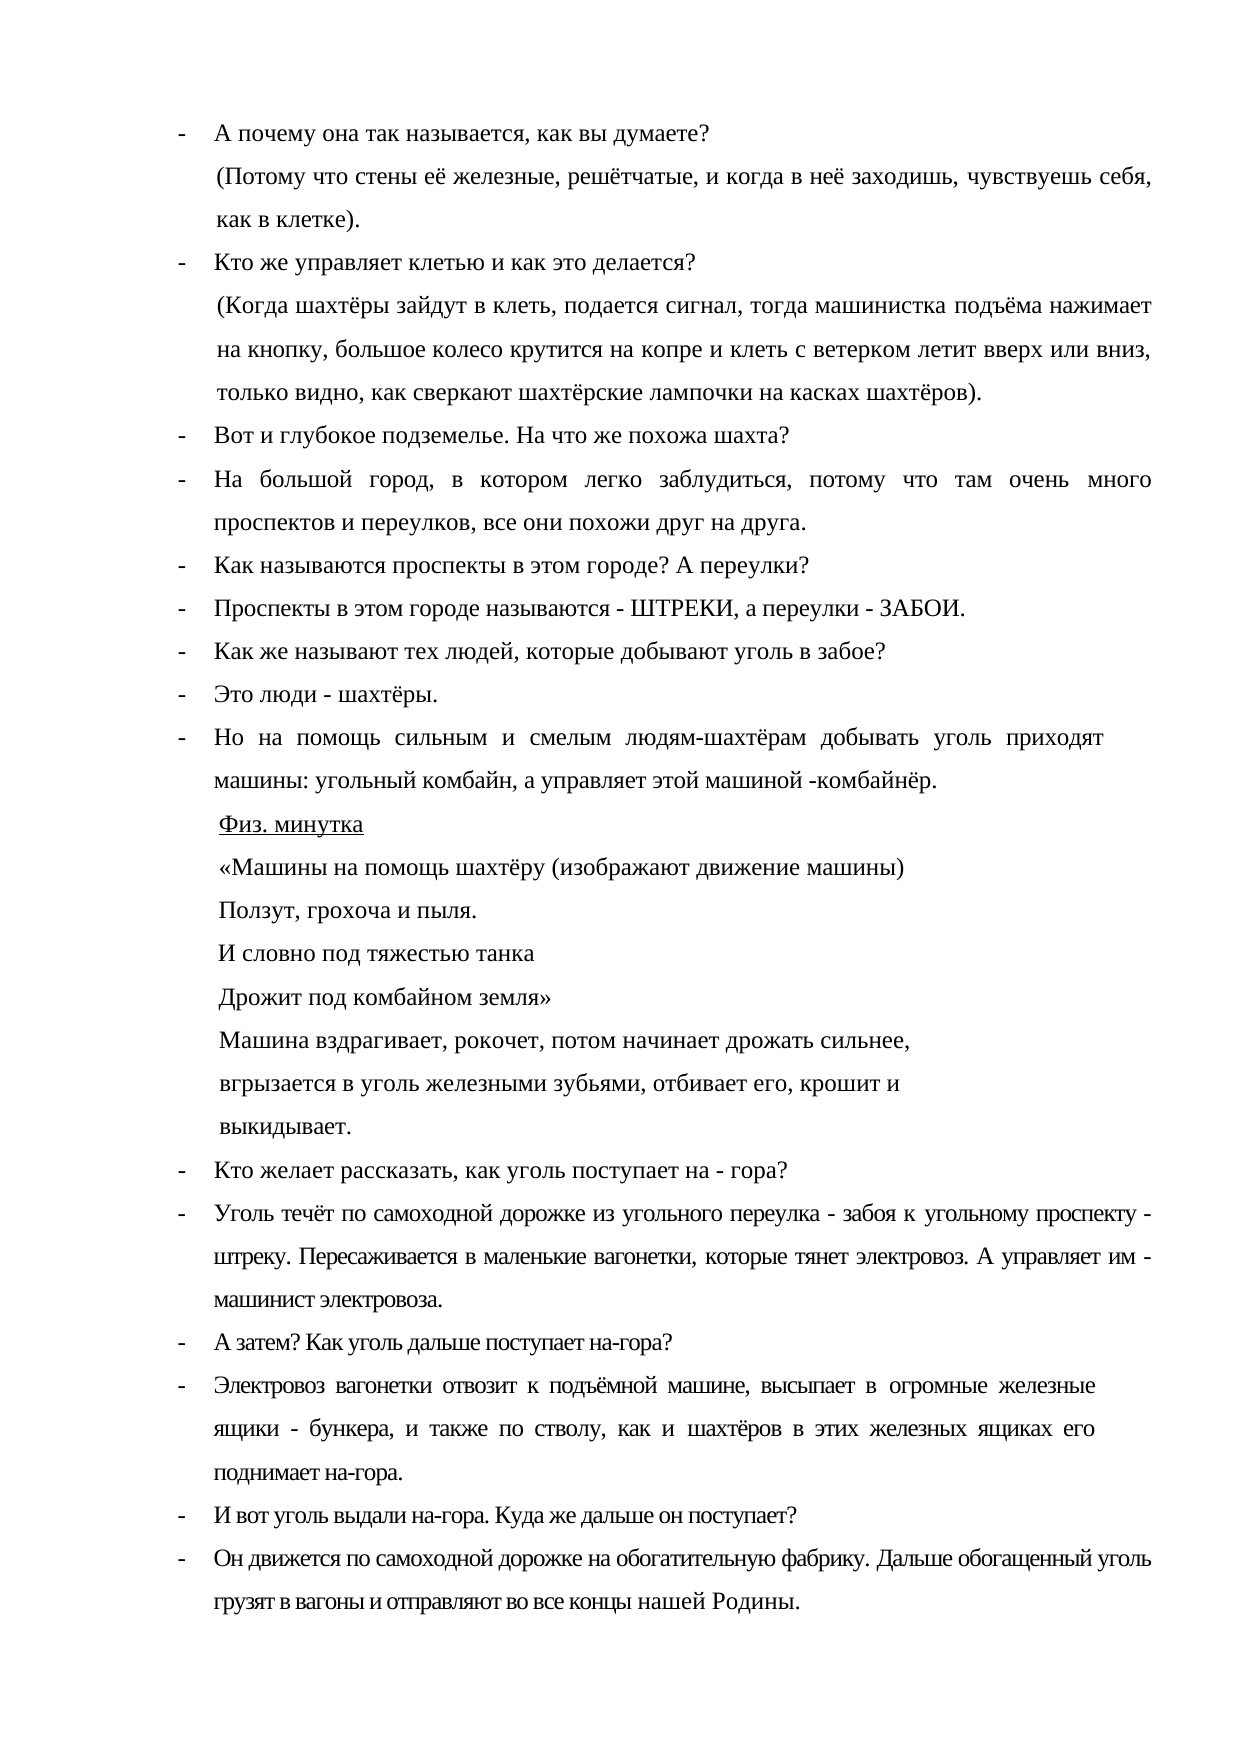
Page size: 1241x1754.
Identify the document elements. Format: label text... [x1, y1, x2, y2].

text - Кто же управляет клетью и как это делается? [178, 247, 1152, 276]
list Вот и глубокое подземелье. На что же похожа шахта? [178, 420, 1152, 449]
list А затем? Как уголь дальше поступает на-гора? [177, 1327, 1152, 1356]
list Но на помощь сильным и смелым людям-шахтёрам добывать уголь приходят машины: угольный комбайн, а управляет этой машиной -комбайнёр. [178, 722, 1104, 794]
text - Кто желает рассказать, как уголь поступает на - гора? [178, 1155, 1152, 1183]
text Дрожит под комбайном земля» [218, 982, 1152, 1010]
text Машина вздрагивает, рокочет, потом начинает дрожать сильнее, [219, 1025, 1152, 1053]
list Он движется по самоходной дорожке на обогатительную фабрику. Дальше обогащенный уголь грузят в вагоны и отправляют во все концы нашей Родины. [177, 1543, 1152, 1615]
text (Потому что стены её железные, решётчатые, и когда в неё заходишь, чувствуешь себя, как в клетке). [216, 161, 1152, 233]
text вгрызается в уголь железными зубьями, отбивает его, крошит и [219, 1068, 1152, 1097]
text Ползут, грохоча и пыля. [218, 895, 1152, 924]
text (Когда шахтёры зайдут в клеть, подается сигнал, тогда машинистка подъёма нажимает на кнопку, большое колесо крутится на копре и клеть с ветерком летит вверх или вниз, только видно, как сверкают шахтёрские лампочки на касках шахтёров). [217, 291, 1152, 406]
list Это люди - шахтёры. [178, 679, 1152, 708]
list И вот уголь выдали на-гора. Куда же дальше он поступает? [177, 1500, 1152, 1528]
list Как же называют тех людей, которые добывают уголь в забое? [178, 636, 1152, 665]
list А почему она так называется, как вы думаете? [178, 118, 1152, 147]
text выкидывает. [219, 1111, 1152, 1140]
list Проспекты в этом городе называются - ШТРЕКИ, а переулки - ЗАБОИ. [178, 593, 1152, 622]
list Как называются проспекты в этом городе? А переулки? [178, 550, 1152, 579]
list Электровоз вагонетки отвозит к подъёмной машине, высыпает в огромные железные ящики - бункера, и также по стволу, как и шахтёров в этих железных ящиках его поднимает на-гора. [177, 1370, 1096, 1485]
text И словно под тяжестью танка [218, 938, 1152, 967]
text «Машины на помощь шахтёру (изображают движение машины) [219, 852, 1152, 881]
list На большой город, в котором легко заблудиться, потому что там очень много проспектов и переулков, все они похожи друг на друга. [178, 464, 1152, 536]
list Уголь течёт по самоходной дорожке из угольного переулка - забоя к угольному проспекту - штреку. Пересаживается в маленькие вагонетки, которые тянет электровоз. А управляет им - машинист электровоза. [177, 1198, 1152, 1313]
text Физ. минутка [219, 809, 1152, 837]
